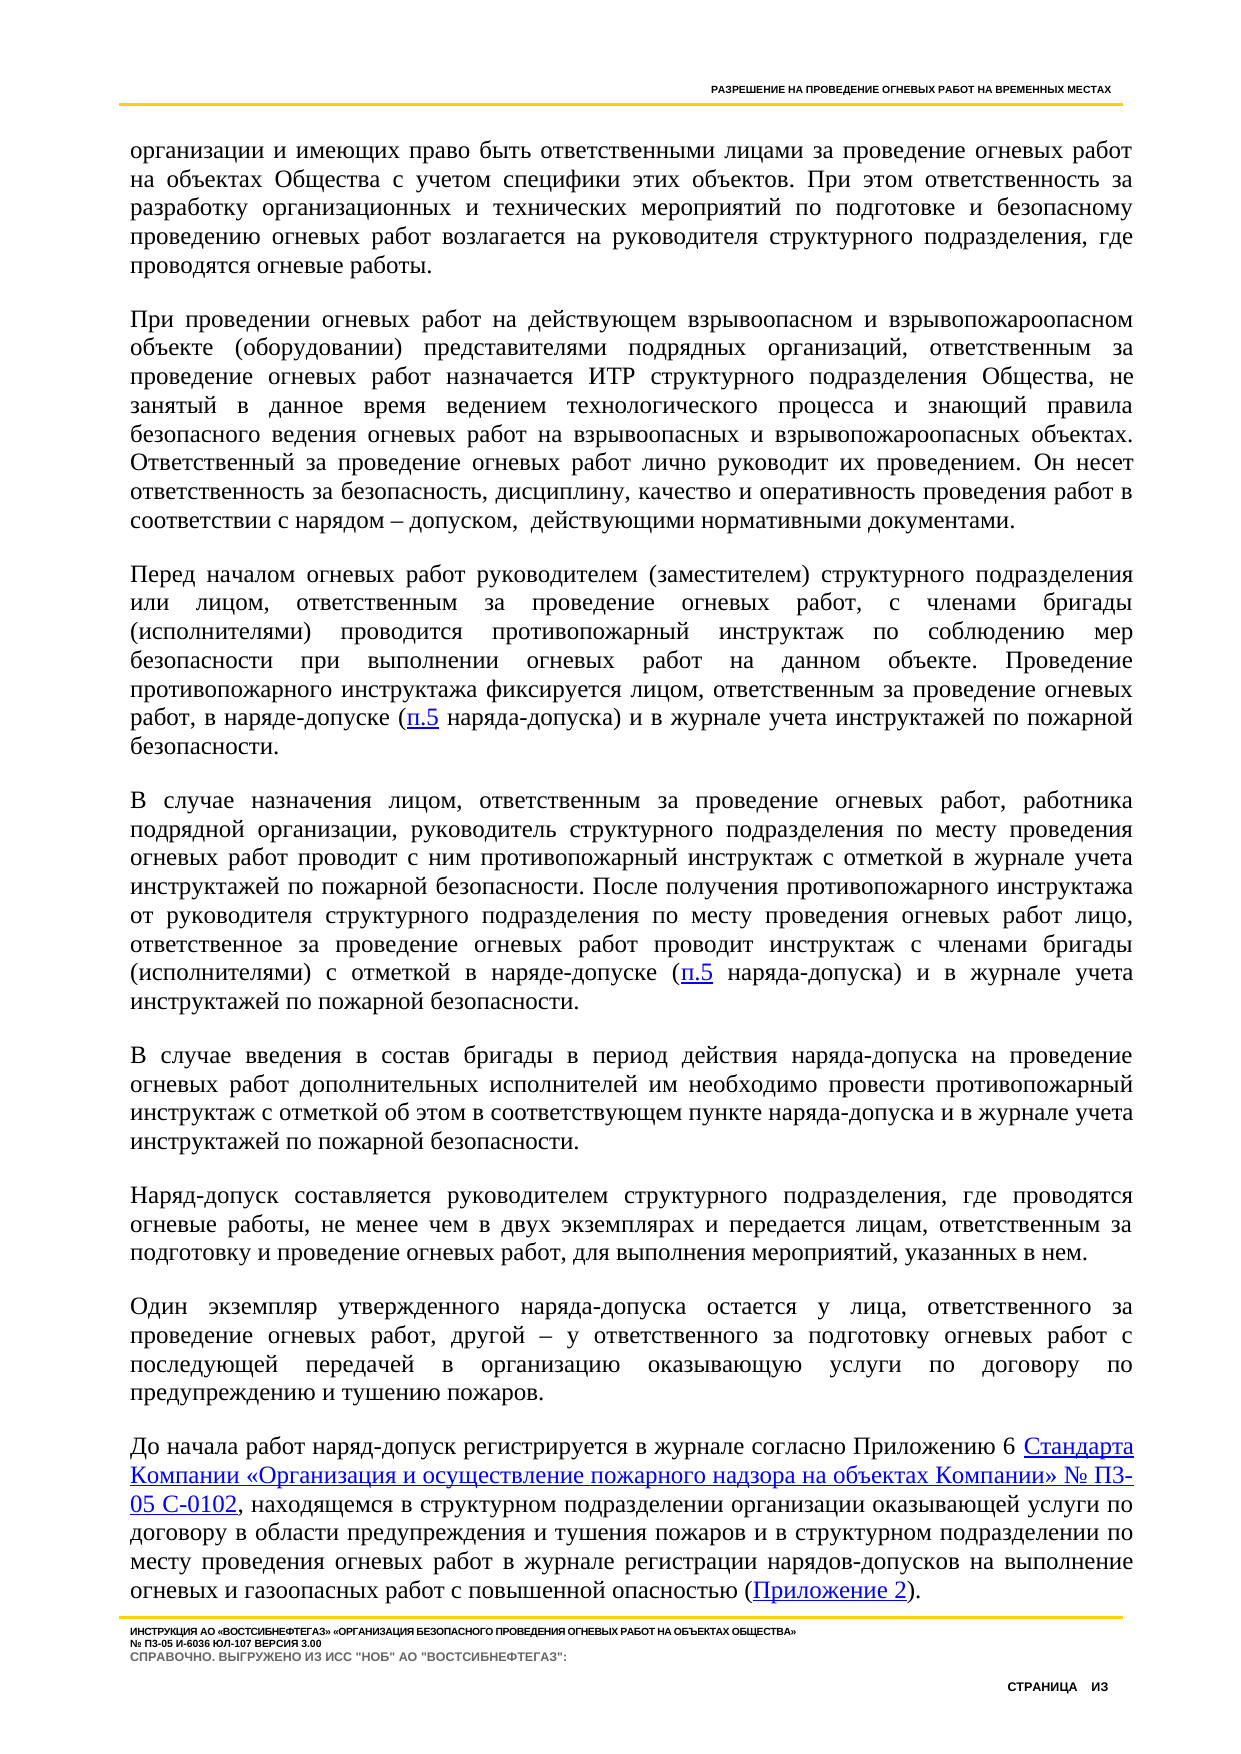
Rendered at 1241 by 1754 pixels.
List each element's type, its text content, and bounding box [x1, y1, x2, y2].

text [130, 135, 1134, 279]
text В случае назначения лицом, ответственным за проведение огневых работ, работника подрядной организации, руководитель структурного подразделения по месту проведения огневых работ проводит с ним противопожарный инструктаж с отметкой в журнале учета инструктажей по пожарной безопасности. После получения противопожарного инструктажа от руководителя структурного подразделения по месту проведения огневых работ лицо, ответственное за проведение огневых работ проводит инструктаж с членами бригады (исполнителями) с отметкой в наряде-допуске (п.5 наряда-допуска) и в журнале учета инструктажей по пожарной безопасности. [130, 785, 1134, 1015]
text Перед началом огневых работ руководителем (заместителем) структурного подразделения или лицом, ответственным за проведение огневых работ, с членами бригады (исполнителями) проводится противопожарный инструктаж по соблюдению мер безопасности при выполнении огневых работ на данном объекте. Проведение противопожарного инструктажа фиксируется лицом, ответственным за проведение огневых работ, в наряде-допуске (п.5 наряда-допуска) и в журнале учета инструктажей по пожарной безопасности. [130, 559, 1134, 760]
text При проведении огневых работ на действующем взрывоопасном и взрывопожароопасном объекте (оборудовании) представителями подрядных организаций, ответственным за проведение огневых работ назначается ИТР структурного подразделения Общества, не занятый в данное время ведением технологического процесса и знающий правила безопасного ведения огневых работ на взрывоопасных и взрывопожароопасных объектах. Ответственный за проведение огневых работ лично руководит их проведением. Он несет ответственность за безопасность, дисциплину, качество и оперативность проведения работ в соответствии с нарядом – допуском, действующими нормативными документами. [130, 304, 1134, 534]
text До начала работ наряд-допуск регистрируется в журнале согласно Приложению 6 Стандарта Компании «Организация и осуществление пожарного надзора на объектах Компании» № П3-05 С-0102, находящемся в структурном подразделении организации оказывающей услуги по договору в области предупреждения и тушения пожаров и в структурном подразделении по месту проведения огневых работ в журнале регистрации нарядов-допусков на выполнение огневых и газоопасных работ с повышенной опасностью (Приложение 2). [130, 1486, 1134, 1604]
text До начала работ наряд-допуск регистрируется в журнале согласно Приложению 6 Стандарта Компании «Организация и осуществление пожарного надзора на объектах Компании» № П3-05 С-0102, находящемся в структурном подразделении организации оказывающей услуги по договору в области предупреждения и тушения пожаров и в структурном подразделении по месту проведения огневых работ в журнале регистрации нарядов-допусков на выполнение огневых и газоопасных работ с повышенной опасностью (Приложение 2). [130, 1431, 1134, 1485]
text Один экземпляр утвержденного наряда-допуска остается у лица, ответственного за проведение огневых работ, другой – у ответственного за подготовку огневых работ с последующей передачей в организацию оказывающую услуги по договору по предупреждению и тушению пожаров. [130, 1291, 1134, 1406]
text В случае введения в состав бригады в период действия наряда-допуска на проведение огневых работ дополнительных исполнителей им необходимо провести противопожарный инструктаж с отметкой об этом в соответствующем пункте наряда-допуска и в журнале учета инструктажей по пожарной безопасности. [130, 1040, 1134, 1155]
text Наряд-допуск составляется руководителем структурного подразделения, где проводятся огневые работы, не менее чем в двух экземплярах и передается лицам, ответственным за подготовку и проведение огневых работ, для выполнения мероприятий, указанных в нем. [130, 1180, 1134, 1266]
